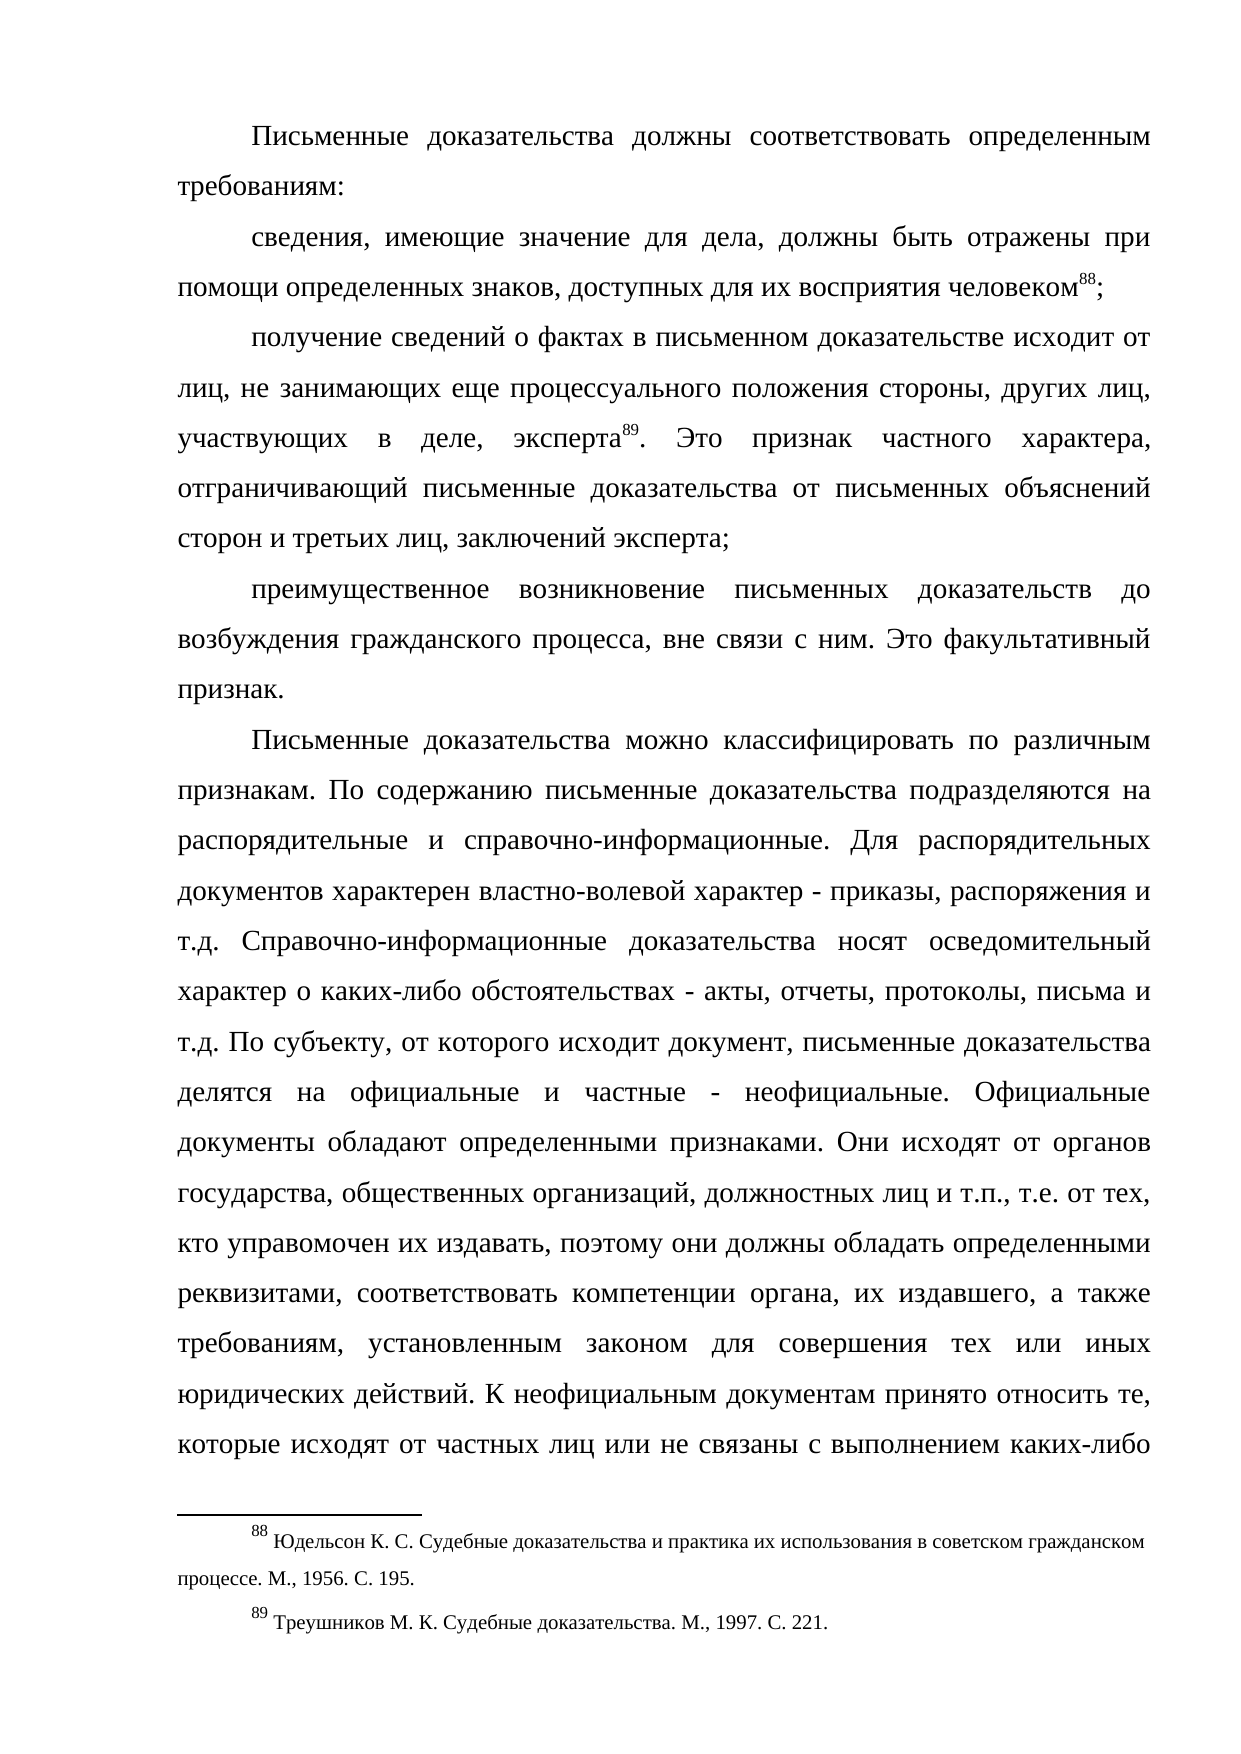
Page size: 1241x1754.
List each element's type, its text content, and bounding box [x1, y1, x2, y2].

text сведения, имеющие значение для дела, должны быть отражены при помощи определенных знаков, доступных для их восприятия человеком; [177, 219, 1152, 303]
text получение сведений о фактах в письменном доказательстве исходит от лиц, не занимающих еще процессуального положения стороны, других лиц, участвующих в деле, эксперта. Это признак частного характера, отграничивающий письменные доказательства от письменных объяснений сторон и третьих лиц, заключений эксперта; [177, 319, 1152, 554]
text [177, 722, 1152, 1460]
text Письменные доказательства должны соответствовать определенным требованиям: [177, 118, 1152, 202]
text преимущественное возникновение письменных доказательств до возбуждения гражданского процесса, вне связи с ним. Это факультативный признак. [177, 571, 1152, 705]
